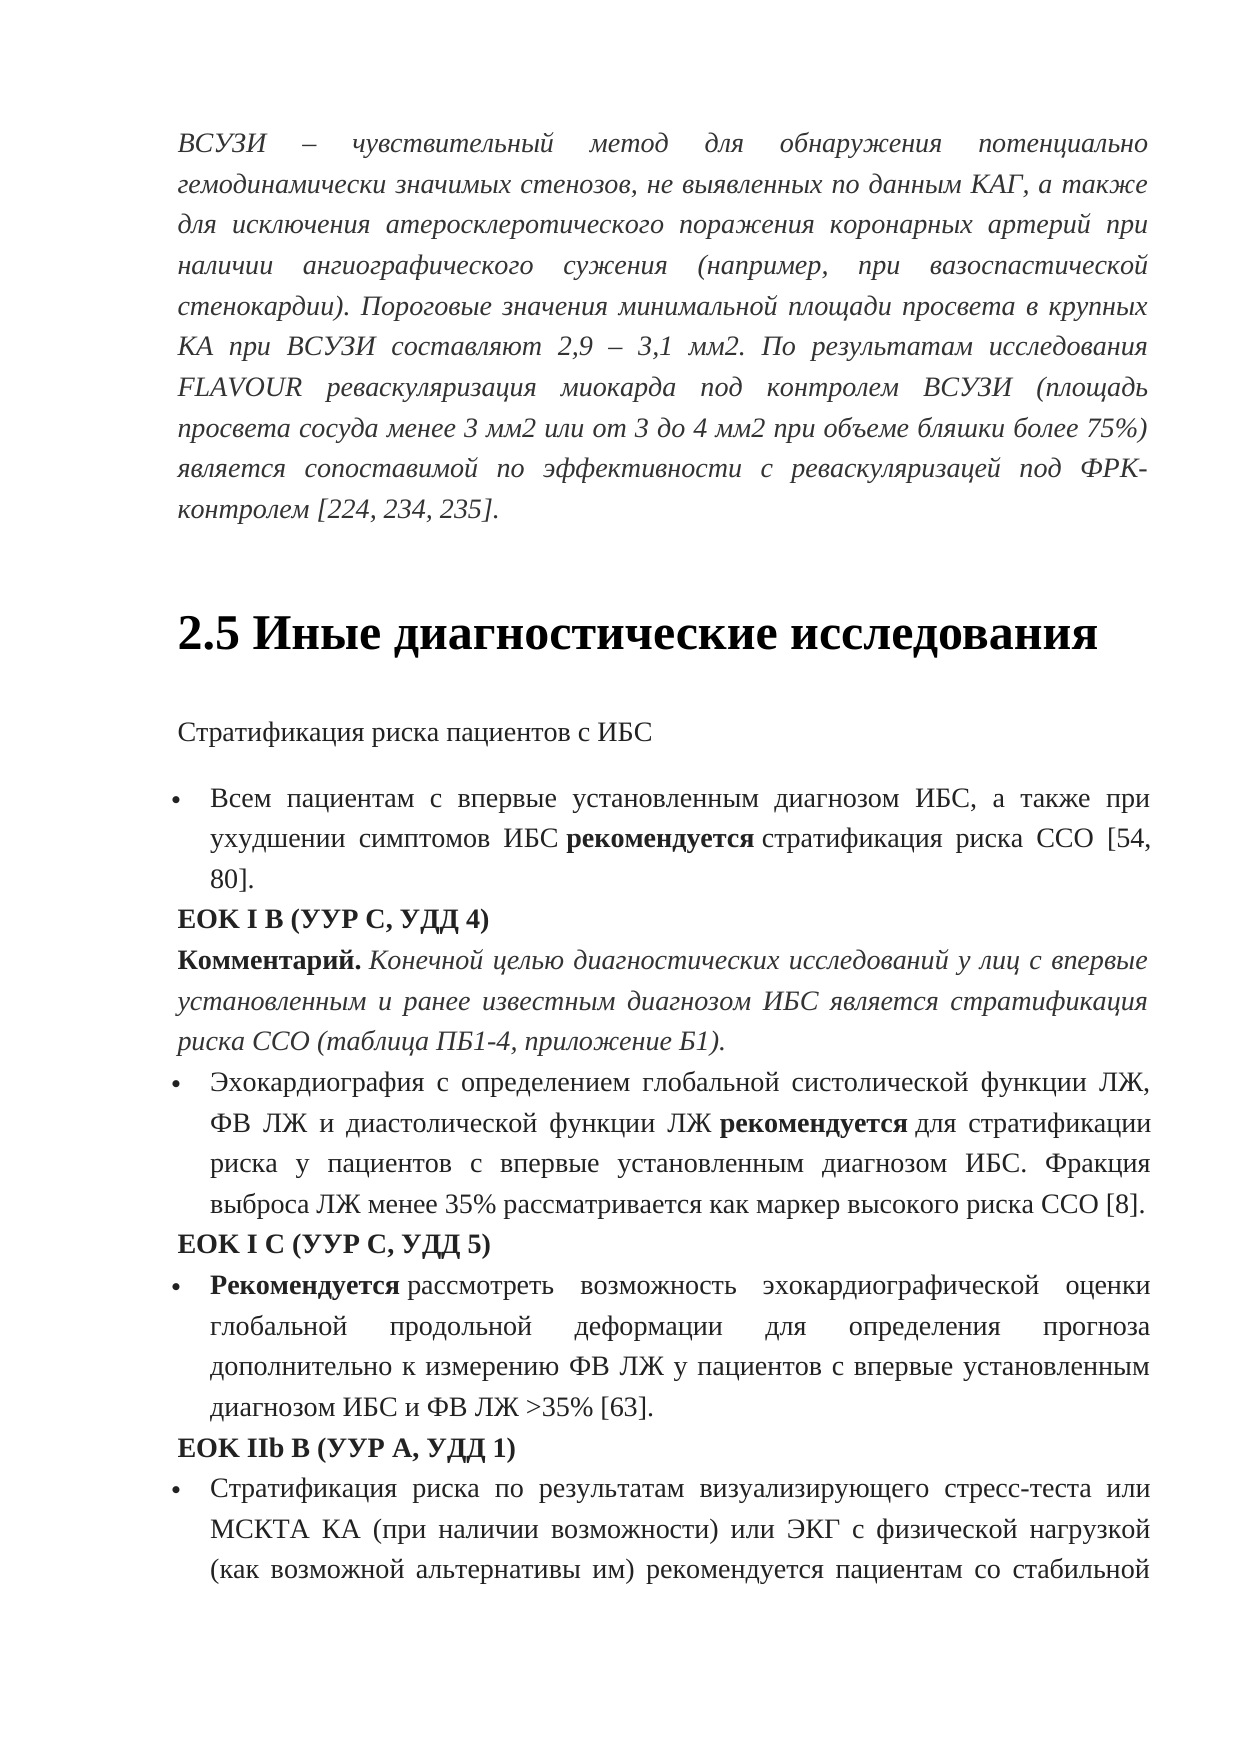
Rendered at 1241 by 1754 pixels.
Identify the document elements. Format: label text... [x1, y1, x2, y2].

text Комментарий. Конечной целью диагностических исследований у лиц с впервые установленным и ранее известным диагнозом ИБС является стратификация риска ССО (таблица ПБ1-4, приложение Б1). [177, 935, 1152, 1057]
list Эхокардиография с определением глобальной систолической функции ЛЖ, ФВ ЛЖ и диастолической функции ЛЖ рекомендуется для стратификации риска у пациентов с впервые установленным диагнозом ИБС. Фракция выброса ЛЖ менее 35% рассматривается как маркер высокого риска ССО [8]. [172, 1057, 1152, 1219]
text Стратификация риска пациентов с ИБС [177, 707, 1152, 747]
text EOK I С (УУР С, УДД 5) [177, 1219, 1152, 1260]
text 2.5 Иные диагностические исследования [177, 602, 1152, 660]
text ВСУЗИ – чувствительный метод для обнаружения потенциально гемодинамически значимых стенозов, не выявленных по данным КАГ, а также для исключения атеросклеротического поражения коронарных артерий при наличии ангиографического сужения (например, при вазоспастической стенокардии). Пороговые значения минимальной площади просвета в крупных КА при ВСУЗИ составляют 2,9 – 3,1 мм2. По результатам исследования FLAVOUR реваскуляризация миокарда под контролем ВСУЗИ (площадь просвета сосуда менее 3 мм2 или от 3 до 4 мм2 при объеме бляшки более 75%) является сопоставимой по эффективности с реваскуляризацей под ФРК-контролем [224, 234, 235]. [177, 118, 1152, 524]
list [172, 1463, 1152, 1585]
text EOK IIb B (УУР А, УДД 1) [177, 1422, 1152, 1463]
text EOK I B (УУР С, УДД 4) [177, 894, 1152, 935]
list Всем пациентам с впервые установленным диагнозом ИБС, а также при ухудшении симптомов ИБС рекомендуется стратификация риска ССО [54, 80]. [172, 772, 1152, 894]
list Рекомендуется рассмотреть возможность эхокардиографической оценки глобальной продольной деформации для определения прогноза дополнительно к измерению ФВ ЛЖ у пациентов с впервые установленным диагнозом ИБС и ФВ ЛЖ >35% [63]. [172, 1260, 1152, 1422]
